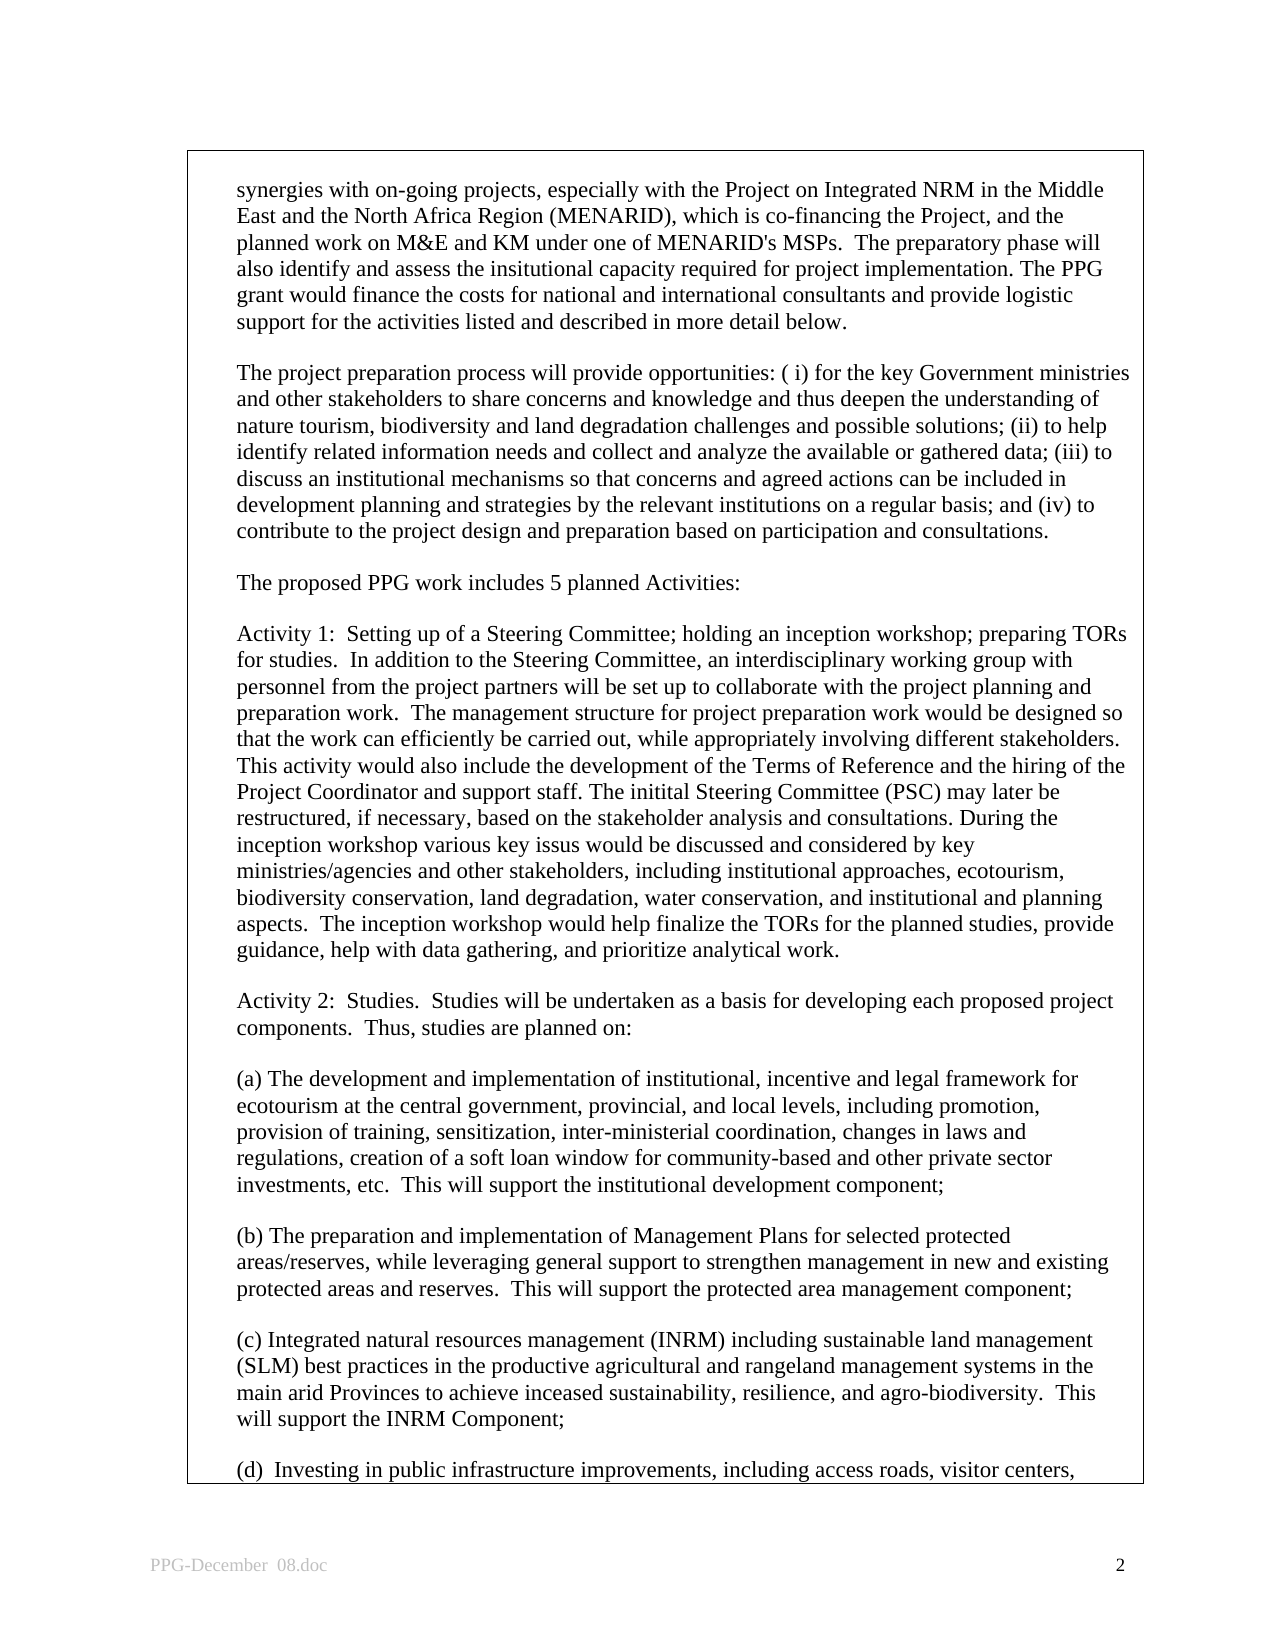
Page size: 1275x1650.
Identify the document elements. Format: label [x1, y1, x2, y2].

table_header [188, 151, 1143, 1483]
